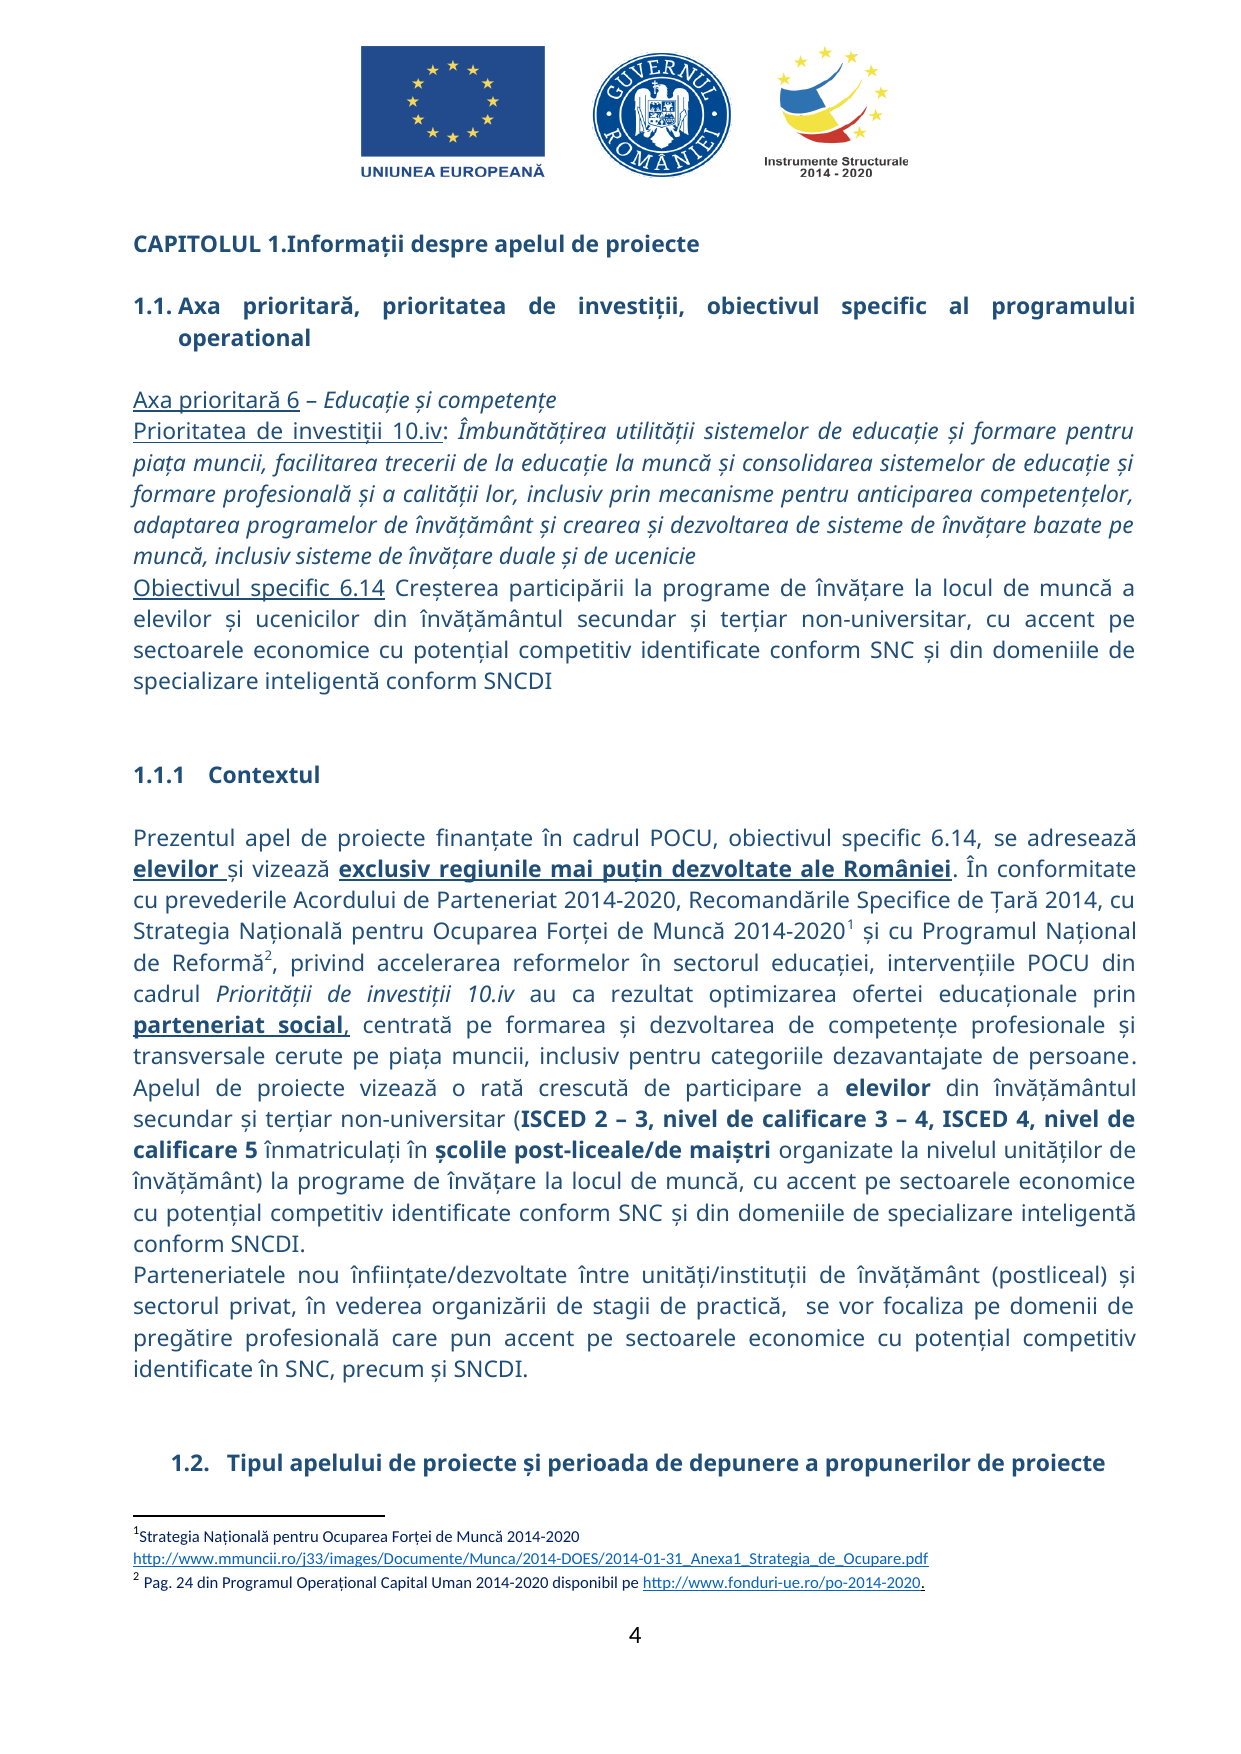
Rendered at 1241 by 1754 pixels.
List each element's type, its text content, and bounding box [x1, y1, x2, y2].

text Parteneriatele nou înființate/dezvoltate între unități/instituții de învățământ (postliceal) și sectorul privat, în vederea organizării de stagii de practică, se vor focaliza pe domenii de pregătire profesională care pun accent pe sectoarele economice cu potențial competitiv identificate în SNC, precum și SNCDI. [133, 1259, 1137, 1384]
text Prezentul apel de proiecte finanțate în cadrul POCU, obiectivul specific 6.14, se adresează elevilor și vizează exclusiv regiunile mai puțin dezvoltate ale României. În conformitate cu prevederile Acordului de Parteneriat 2014-2020, Recomandările Specifice de Ţară 2014, cu Strategia Națională pentru Ocuparea Forței de Muncă 2014-2020 şi cu Programul Naţional de Reformă, privind accelerarea reformelor în sectorul educației, intervențiile POCU din cadrul Priorității de investiții 10.iv au ca rezultat optimizarea ofertei educaționale prin parteneriat social, centrată pe formarea și dezvoltarea de competențe profesionale și transversale cerute pe piața muncii, inclusiv pentru categoriile dezavantajate de persoane. Apelul de proiecte vizează o rată crescută de participare a elevilor din învățământul secundar și terțiar non-universitar (ISCED 2 – 3, nivel de calificare 3 – 4, ISCED 4, nivel de calificare 5 înmatriculați în școlile post-liceale/de maiștri organizate la nivelul unităților de învățământ) la programe de învăţare la locul de muncă, cu accent pe sectoarele economice cu potențial competitiv identificate conform SNC şi din domeniile de specializare inteligentă conform SNCDI. [133, 822, 1137, 1259]
text CAPITOLUL 1.Informații despre apelul de proiecte [133, 228, 1137, 259]
picture [765, 46, 908, 177]
picture [361, 46, 545, 177]
list Obiectivul specific 6.14 Creșterea participării la programe de învățare la locul de muncă a elevilor și ucenicilor din învățământul secundar și terțiar non-universitar, cu accent pe sectoarele economice cu potențial competitiv identificate conform SNC și din domeniile de specializare inteligentă conform SNCDI [133, 572, 1137, 697]
picture [591, 51, 732, 178]
list Prioritatea de investiții 10.iv: Îmbunătățirea utilității sistemelor de educație și formare pentru piața muncii, facilitarea trecerii de la educație la muncă și consolidarea sistemelor de educație și formare profesională și a calității lor, inclusiv prin mecanisme pentru anticiparea competențelor, adaptarea programelor de învățământ și crearea și dezvoltarea de sisteme de învățare bazate pe muncă, inclusiv sisteme de învățare duale și de ucenicie [133, 415, 1137, 572]
list Axa prioritară, prioritatea de investiții, obiectivul specific al programului operational [133, 290, 1137, 353]
list Contextul [133, 759, 1137, 790]
list Axa prioritară 6 – Educaţie şi competenţe [133, 384, 1137, 415]
list Tipul apelului de proiecte și perioada de depunere a propunerilor de proiecte [170, 1447, 1137, 1478]
